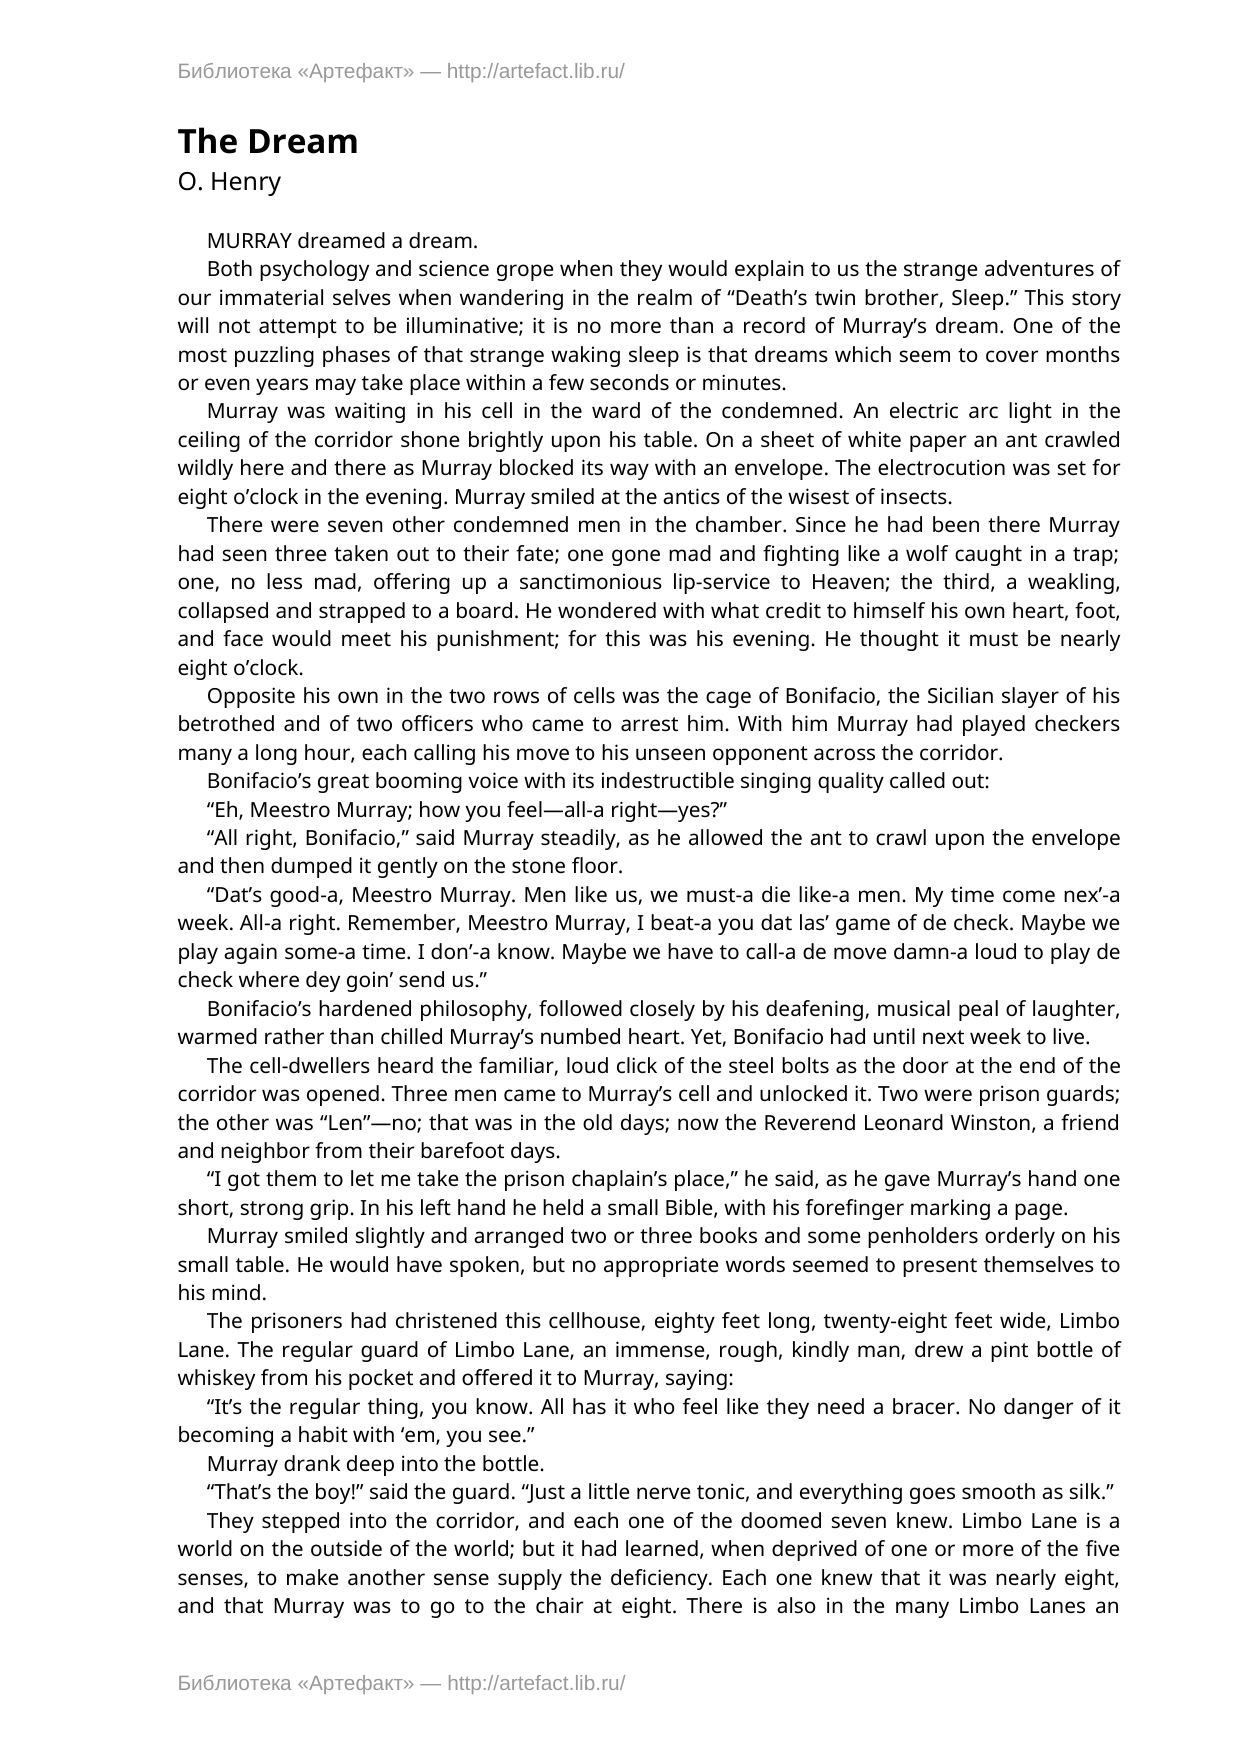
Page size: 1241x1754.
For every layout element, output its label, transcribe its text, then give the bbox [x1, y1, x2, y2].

text MURRAY dreamed a dream. [177, 226, 1122, 254]
text “All right, Bonifacio,” said Murray steadily, as he allowed the ant to crawl upon the envelope and then dumped it gently on the stone floor. [177, 823, 1122, 880]
text Bonifacio’s hardened philosophy, followed closely by his deafening, musical peal of laughter, warmed rather than chilled Murray’s numbed heart. Yet, Bonifacio had until next week to live. [177, 994, 1122, 1051]
text The cell-dwellers heard the familiar, loud click of the steel bolts as the door at the end of the corridor was opened. Three men came to Murray’s cell and unlocked it. Two were prison guards; the other was “Len”—no; that was in the old days; now the Reverend Leonard Winston, a friend and neighbor from their barefoot days. [177, 1051, 1122, 1164]
text “It’s the regular thing, you know. All has it who feel like they need a bracer. No danger of it becoming a habit with ‘em, you see.” [177, 1392, 1122, 1449]
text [177, 1506, 1122, 1619]
text “Eh, Meestro Murray; how you feel—all-a right—yes?” [177, 795, 1122, 823]
text O. Henry [177, 163, 1122, 198]
text Opposite his own in the two rows of cells was the cage of Bonifacio, the Sicilian slayer of his betrothed and of two officers who came to arrest him. With him Murray had played checkers many a long hour, each calling his move to his unseen opponent across the corridor. [177, 681, 1122, 766]
text “That’s the boy!” said the guard. “Just a little nerve tonic, and everything goes smooth as silk.” [177, 1477, 1122, 1506]
text Murray smiled slightly and arranged two or three books and some penholders orderly on his small table. He would have spoken, but no appropriate words seemed to present themselves to his mind. [177, 1221, 1122, 1307]
text “Dat’s good-a, Meestro Murray. Men like us, we must-a die like-a men. My time come nex’-a week. All-a right. Remember, Meestro Murray, I beat-a you dat las’ game of de check. Maybe we play again some-a time. I don’-a know. Maybe we have to call-a de move damn-a loud to play de check where dey goin’ send us.” [177, 880, 1122, 994]
text Murray was waiting in his cell in the ward of the condemned. An electric arc light in the ceiling of the corridor shone brightly upon his table. On a sheet of white paper an ant crawled wildly here and there as Murray blocked its way with an envelope. The electrocution was set for eight o’clock in the evening. Murray smiled at the antics of the wisest of insects. [177, 397, 1122, 510]
text Murray drank deep into the bottle. [177, 1449, 1122, 1477]
subtitle The Dream [177, 118, 1122, 163]
text Bonifacio’s great booming voice with its indestructible singing quality called out: [177, 766, 1122, 795]
text The prisoners had christened this cellhouse, eighty feet long, twenty-eight feet wide, Limbo Lane. The regular guard of Limbo Lane, an immense, rough, kindly man, drew a pint bottle of whiskey from his pocket and offered it to Murray, saying: [177, 1307, 1122, 1392]
text There were seven other condemned men in the chamber. Since he had been there Murray had seen three taken out to their fate; one gone mad and fighting like a wolf caught in a trap; one, no less mad, offering up a sanctimonious lip-service to Heaven; the third, a weakling, collapsed and strapped to a board. He wondered with what credit to himself his own heart, foot, and face would meet his punishment; for this was his evening. He thought it must be nearly eight o’clock. [177, 510, 1122, 681]
text “I got them to let me take the prison chaplain’s place,” he said, as he gave Murray’s hand one short, strong grip. In his left hand he held a small Bible, with his forefinger marking a page. [177, 1164, 1122, 1221]
text Both psychology and science grope when they would explain to us the strange adventures of our immaterial selves when wandering in the realm of “Death’s twin brother, Sleep.” This story will not attempt to be illuminative; it is no more than a record of Murray’s dream. One of the most puzzling phases of that strange waking sleep is that dreams which seem to cover months or even years may take place within a few seconds or minutes. [177, 254, 1122, 397]
